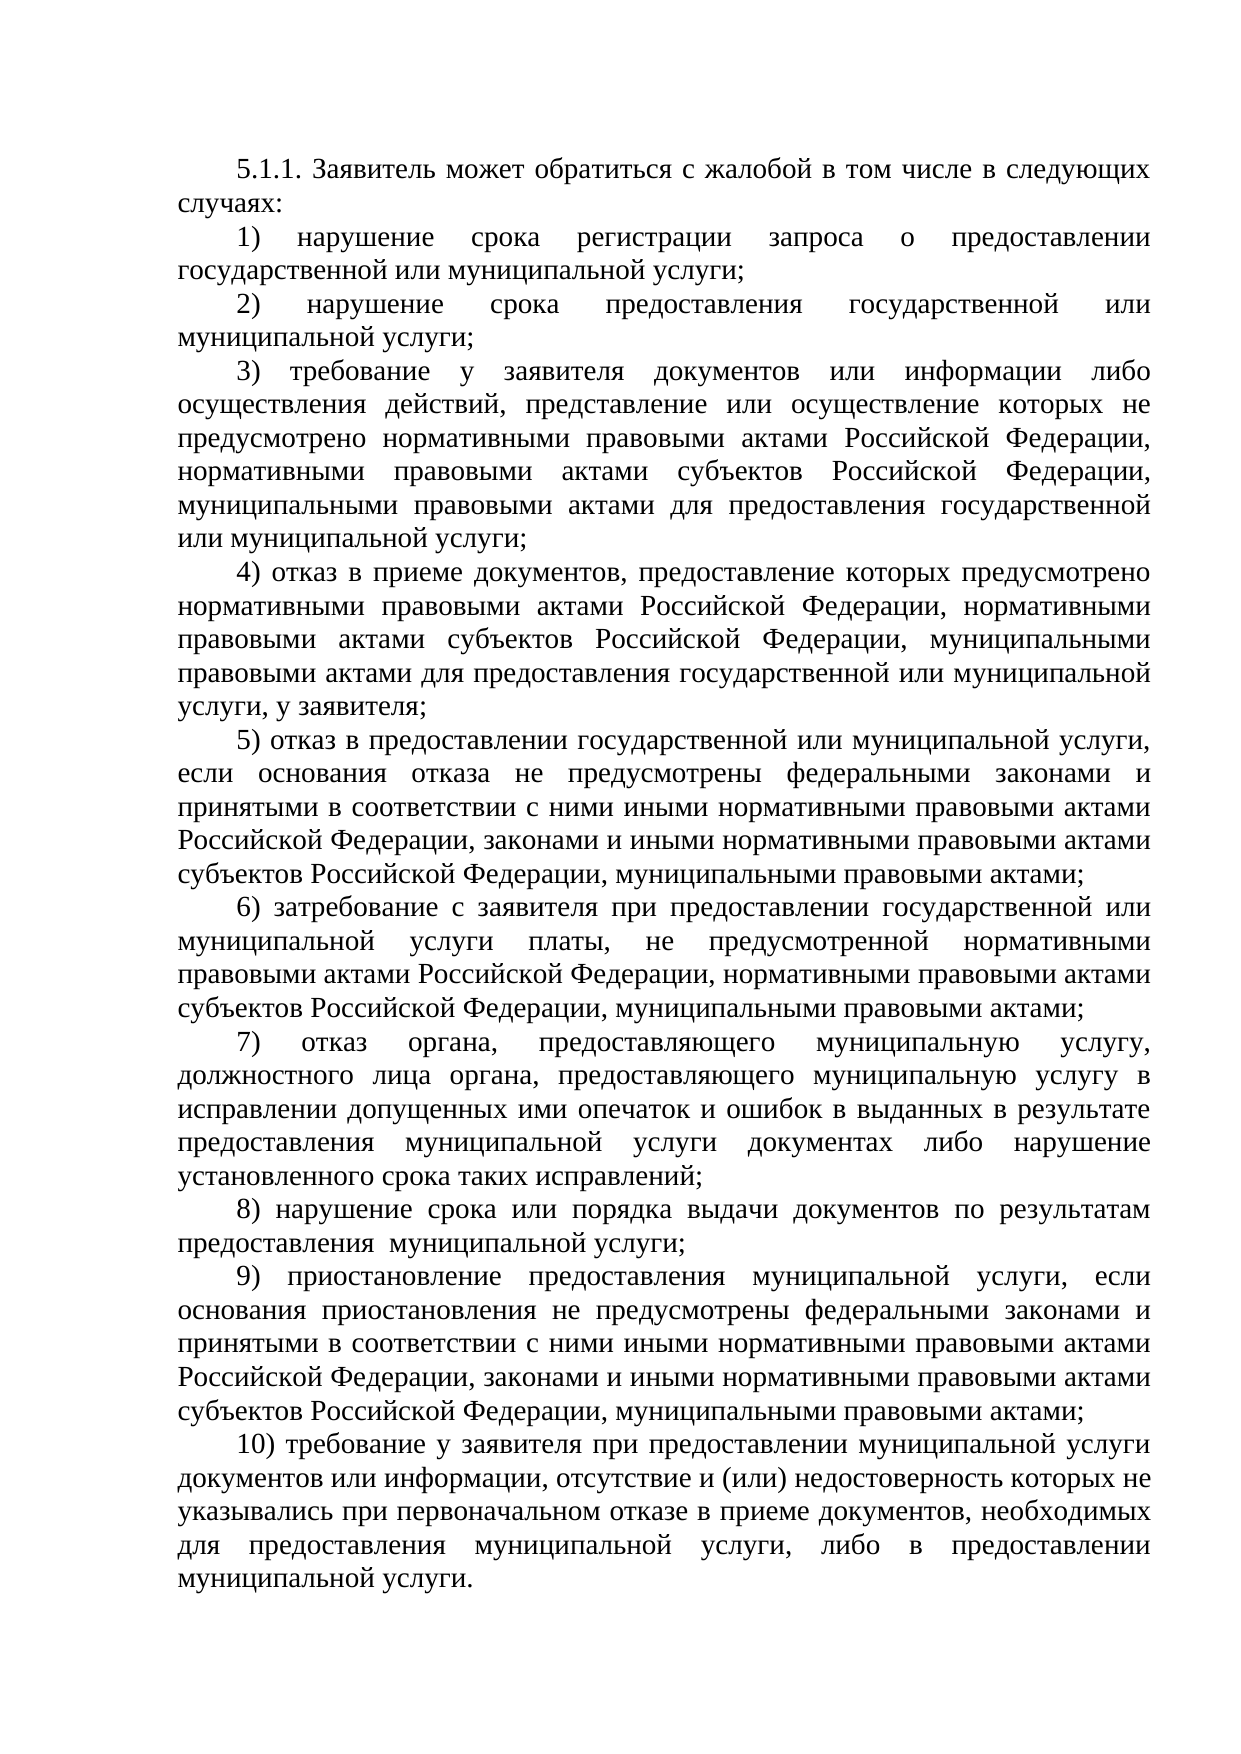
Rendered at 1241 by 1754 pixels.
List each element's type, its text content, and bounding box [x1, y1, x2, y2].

text 5) отказ в предоставлении государственной или муниципальной услуги, если основания отказа не предусмотрены федеральными законами и принятыми в соответствии с ними иными нормативными правовыми актами Российской Федерации, законами и иными нормативными правовыми актами субъектов Российской Федерации, муниципальными правовыми актами; [177, 722, 1152, 889]
text 2) нарушение срока предоставления государственной или муниципальной услуги; [177, 286, 1152, 353]
text 6) затребование с заявителя при предоставлении государственной или муниципальной услуги платы, не предусмотренной нормативными правовыми актами Российской Федерации, нормативными правовыми актами субъектов Российской Федерации, муниципальными правовыми актами; [177, 889, 1152, 1024]
text 1) нарушение срока регистрации запроса о предоставлении государственной или муниципальной услуги; [177, 219, 1152, 286]
text 10) требование у заявителя при предоставлении муниципальной услуги документов или информации, отсутствие и (или) недостоверность которых не указывались при первоначальном отказе в приеме документов, необходимых для предоставления муниципальной услуги, либо в предоставлении муниципальной услуги. [177, 1426, 1152, 1594]
text 5.1.1. Заявитель может обратиться с жалобой в том числе в следующих случаях: [177, 152, 1152, 219]
text 8) нарушение срока или порядка выдачи документов по результатам предоставления муниципальной услуги; [177, 1191, 1152, 1258]
text 3) требование у заявителя документов или информации либо осуществления действий, представление или осуществление которых не предусмотрено нормативными правовыми актами Российской Федерации, нормативными правовыми актами субъектов Российской Федерации, муниципальными правовыми актами для предоставления государственной или муниципальной услуги; [177, 353, 1152, 554]
text 9) приостановление предоставления муниципальной услуги, если основания приостановления не предусмотрены федеральными законами и принятыми в соответствии с ними иными нормативными правовыми актами Российской Федерации, законами и иными нормативными правовыми актами субъектов Российской Федерации, муниципальными правовыми актами; [177, 1258, 1152, 1426]
text 7) отказ органа, предоставляющего муниципальную услугу, должностного лица органа, предоставляющего муниципальную услугу в исправлении допущенных ими опечаток и ошибок в выданных в результате предоставления муниципальной услуги документах либо нарушение установленного срока таких исправлений; [177, 1024, 1152, 1191]
text 4) отказ в приеме документов, предоставление которых предусмотрено нормативными правовыми актами Российской Федерации, нормативными правовыми актами субъектов Российской Федерации, муниципальными правовыми актами для предоставления государственной или муниципальной услуги, у заявителя; [177, 554, 1152, 722]
